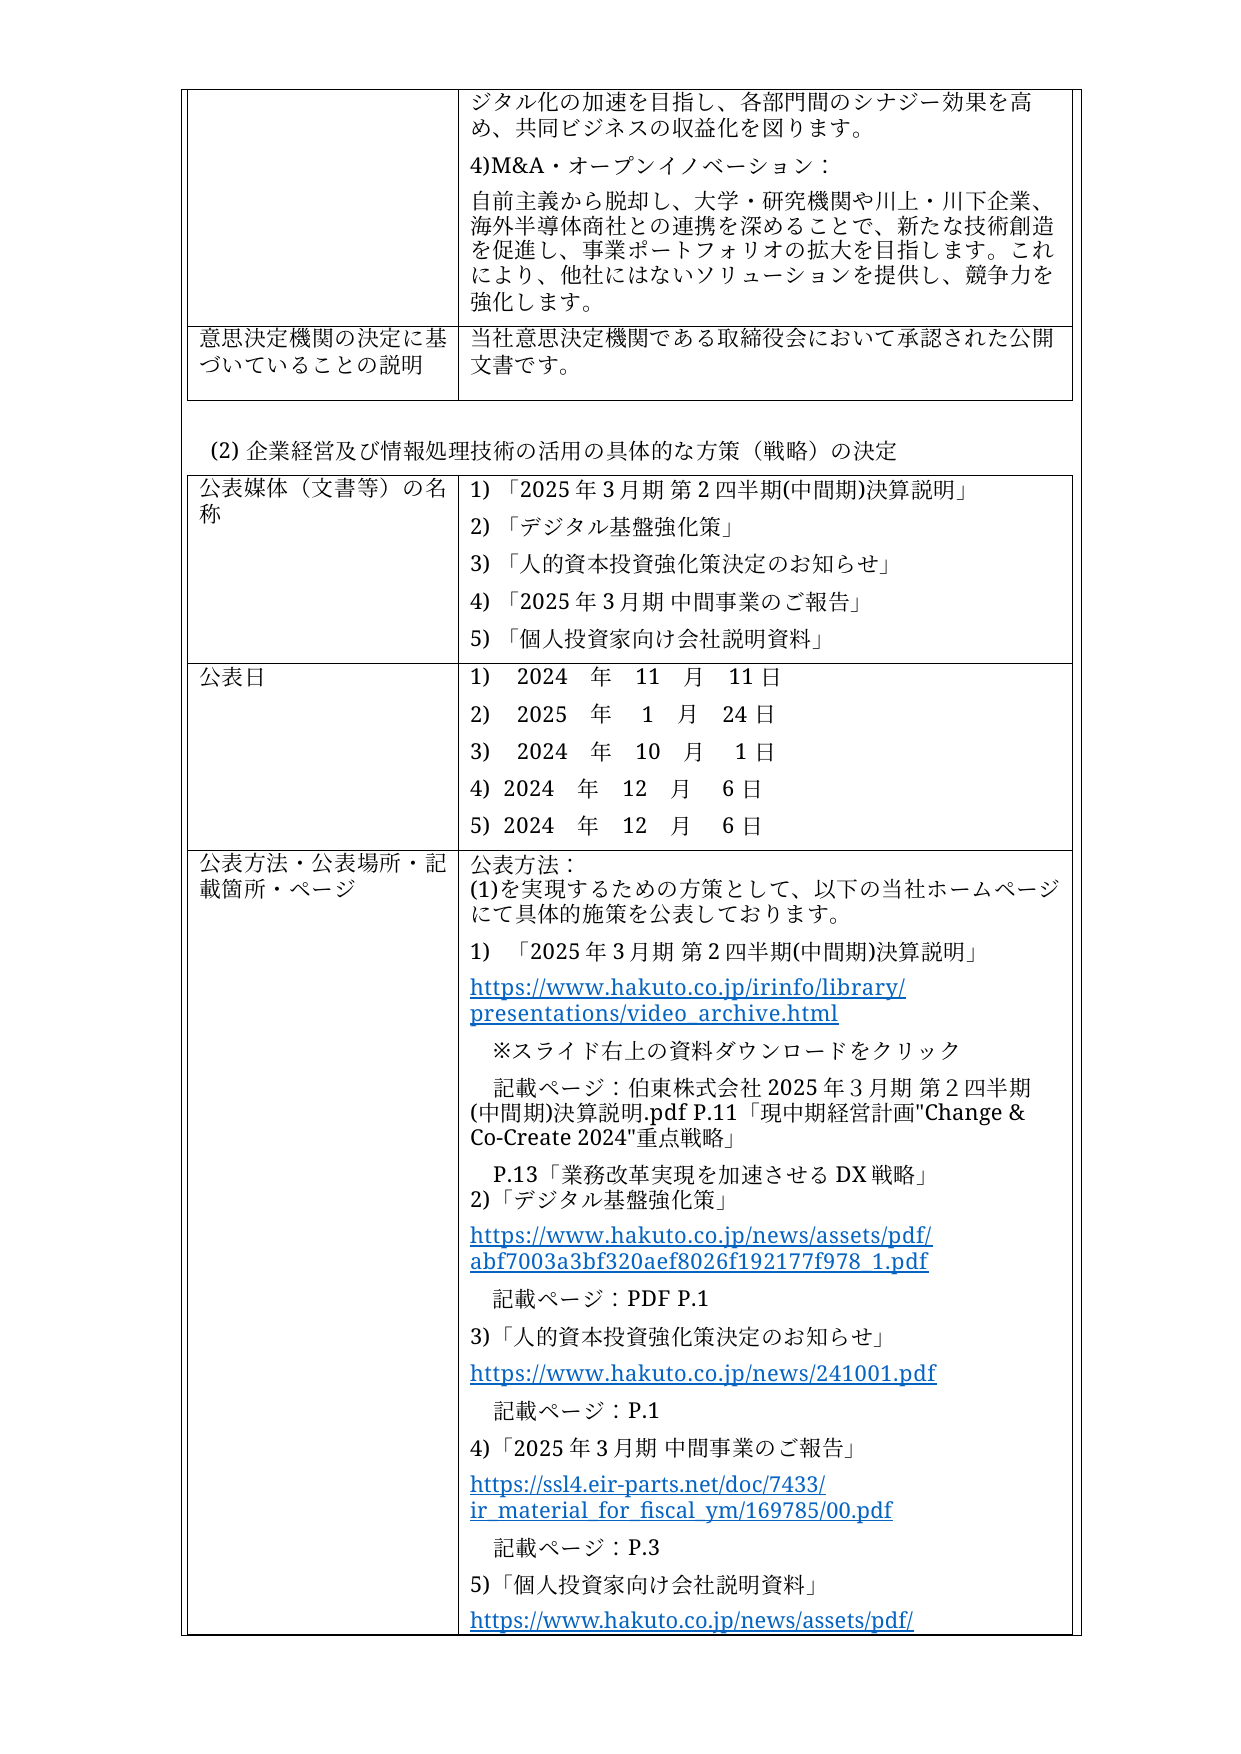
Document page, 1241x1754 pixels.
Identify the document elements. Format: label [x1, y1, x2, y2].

table_cell [182, 90, 1081, 1635]
